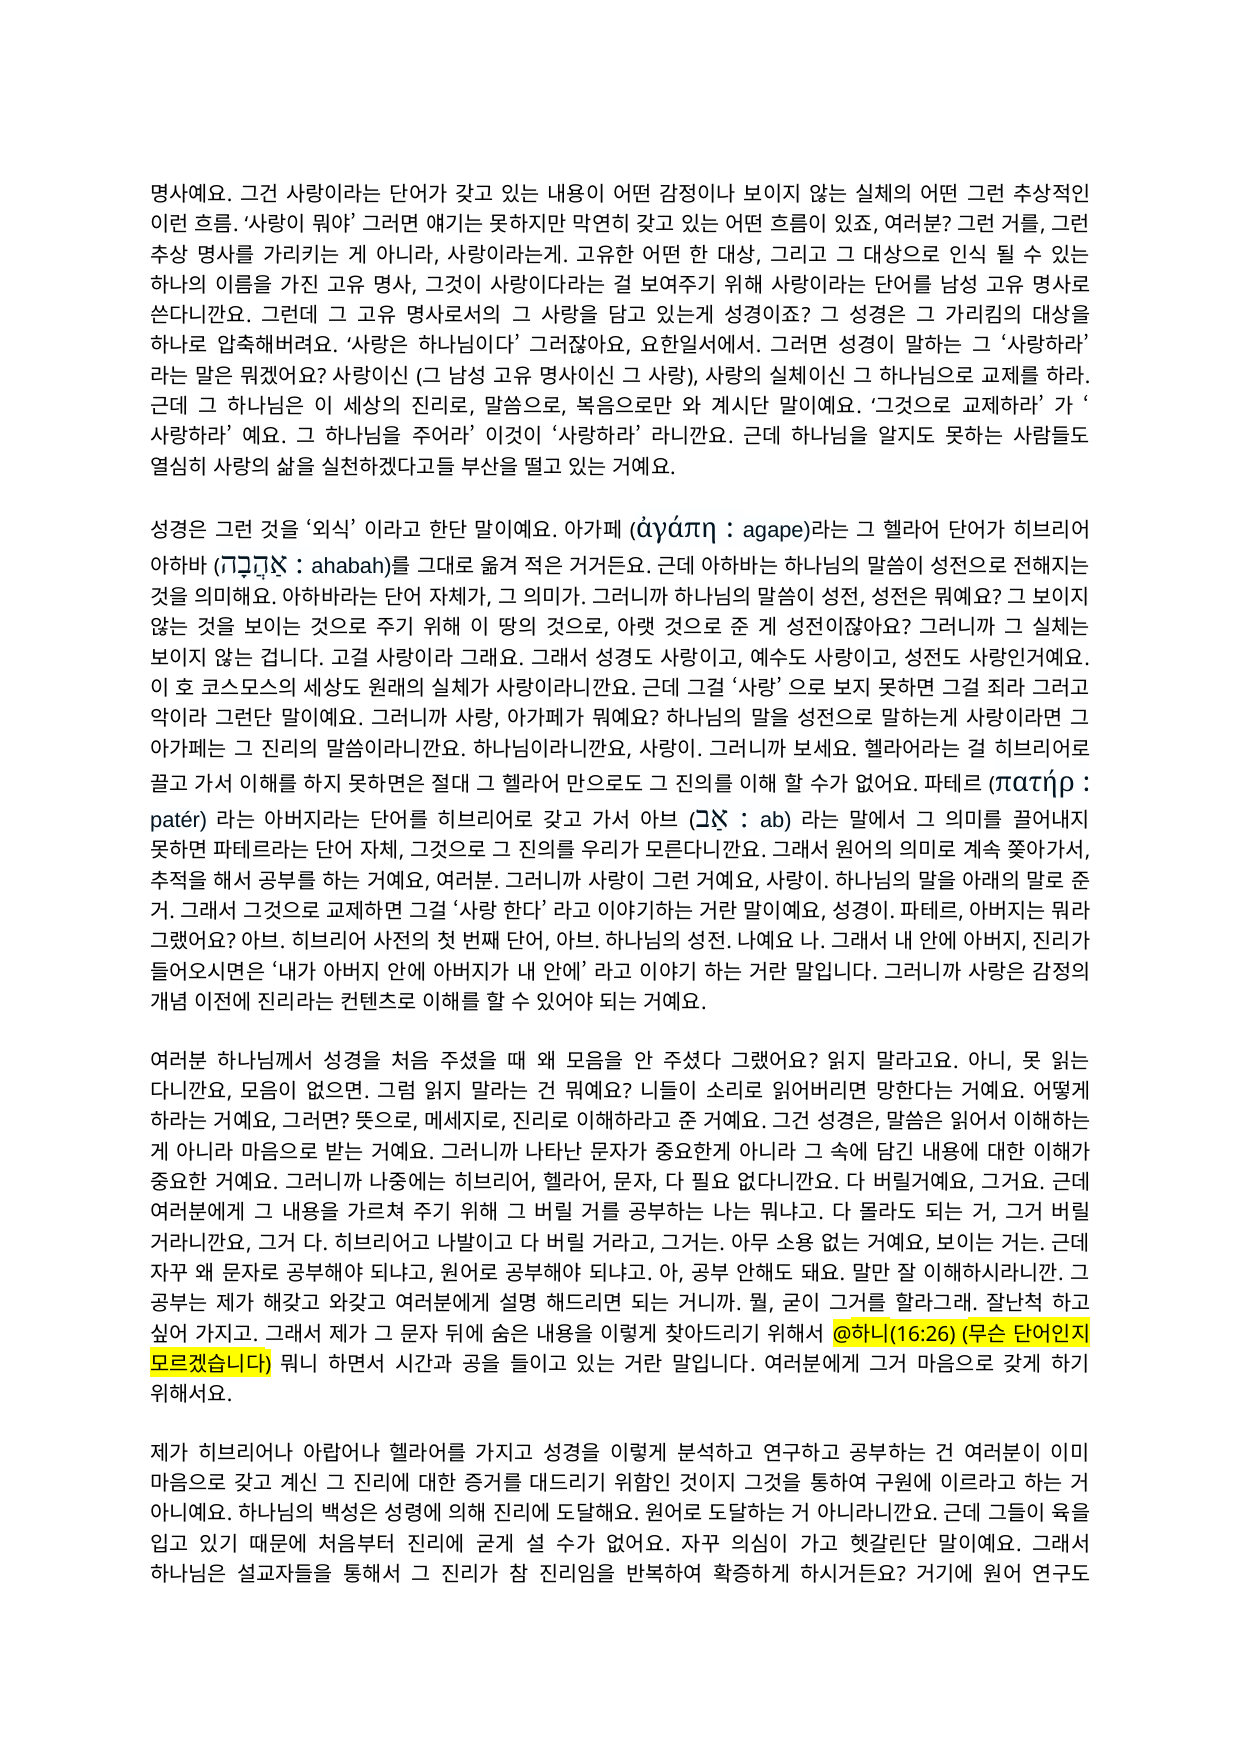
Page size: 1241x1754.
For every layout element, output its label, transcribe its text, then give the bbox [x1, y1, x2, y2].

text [150, 177, 1090, 480]
text 성경은 그런 것을 ‘외식’ 이라고 한단 말이예요. 아가페 (ἀγάπη : agape)라는 그 헬라어 단어가 히브리어 아하바 (אַהֲבָה : ahabah)를 그대로 옮겨 적은 거거든요. 근데 아하바는 하나님의 말씀이 성전으로 전해지는 것을 의미해요. 아하바라는 단어 자체가, 그 의미가. 그러니까 하나님의 말씀이 성전, 성전은 뭐예요? 그 보이지 않는 것을 보이는 것으로 주기 위해 이 땅의 것으로, 아랫 것으로 준 게 성전이잖아요? 그러니까 그 실체는 보이지 않는 겁니다. 고걸 사랑이라 그래요. 그래서 성경도 사랑이고, 예수도 사랑이고, 성전도 사랑인거예요. 이 호 코스모스의 세상도 원래의 실체가 사랑이라니깐요. 근데 그걸 ‘사랑’ 으로 보지 못하면 그걸 죄라 그러고 악이라 그런단 말이예요. 그러니까 사랑, 아가페가 뭐예요? 하나님의 말을 성전으로 말하는게 사랑이라면 그 아가페는 그 진리의 말씀이라니깐요. 하나님이라니깐요, 사랑이. 그러니까 보세요. 헬라어라는 걸 히브리어로 끌고 가서 이해를 하지 못하면은 절대 그 헬라어 만으로도 그 진의를 이해 할 수가 없어요. 파테르 (πατήρ : patér) 라는 아버지라는 단어를 히브리어로 갖고 가서 아브 (אַב : ab) 라는 말에서 그 의미를 끌어내지 못하면 파테르라는 단어 자체, 그것으로 그 진의를 우리가 모른다니깐요. 그래서 원어의 의미로 계속 쫒아가서, 추적을 해서 공부를 하는 거예요, 여러분. 그러니까 사랑이 그런 거예요, 사랑이. 하나님의 말을 아래의 말로 준 거. 그래서 그것으로 교제하면 그걸 ‘사랑 한다’ 라고 이야기하는 거란 말이예요, 성경이. 파테르, 아버지는 뭐라 그랬어요? 아브. 히브리어 사전의 첫 번째 단어, 아브. 하나님의 성전. 나예요 나. 그래서 내 안에 아버지, 진리가 들어오시면은 ‘내가 아버지 안에 아버지가 내 안에’ 라고 이야기 하는 거란 말입니다. 그러니까 사랑은 감정의 개념 이전에 진리라는 컨텐츠로 이해를 할 수 있어야 되는 거예요. [150, 509, 1090, 1016]
text 여러분 하나님께서 성경을 처음 주셨을 때 왜 모음을 안 주셨다 그랬어요? 읽지 말라고요. 아니, 못 읽는 다니깐요, 모음이 없으면. 그럼 읽지 말라는 건 뭐예요? 니들이 소리로 읽어버리면 망한다는 거예요. 어떻게 하라는 거예요, 그러면? 뜻으로, 메세지로, 진리로 이해하라고 준 거예요. 그건 성경은, 말씀은 읽어서 이해하는 게 아니라 마음으로 받는 거예요. 그러니까 나타난 문자가 중요한게 아니라 그 속에 담긴 내용에 대한 이해가 중요한 거예요. 그러니까 나중에는 히브리어, 헬라어, 문자, 다 필요 없다니깐요. 다 버릴거예요, 그거요. 근데 여러분에게 그 내용을 가르쳐 주기 위해 그 버릴 거를 공부하는 나는 뭐냐고. 다 몰라도 되는 거, 그거 버릴 거라니깐요, 그거 다. 히브리어고 나발이고 다 버릴 거라고, 그거는. 아무 소용 없는 거예요, 보이는 거는. 근데 자꾸 왜 문자로 공부해야 되냐고, 원어로 공부해야 되냐고. 아, 공부 안해도 돼요. 말만 잘 이해하시라니깐. 그 공부는 제가 해갖고 와갖고 여러분에게 설명 해드리면 되는 거니까. 뭘, 굳이 그거를 할라그래. 잘난척 하고 싶어 가지고. 그래서 제가 그 문자 뒤에 숨은 내용을 이렇게 찾아드리기 위해서 @하니(16:26) (무슨 단어인지 모르겠습니다) 뭐니 하면서 시간과 공을 들이고 있는 거란 말입니다. 여러분에게 그거 마음으로 갖게 하기 위해서요. [150, 1044, 1090, 1408]
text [150, 1436, 1090, 1588]
